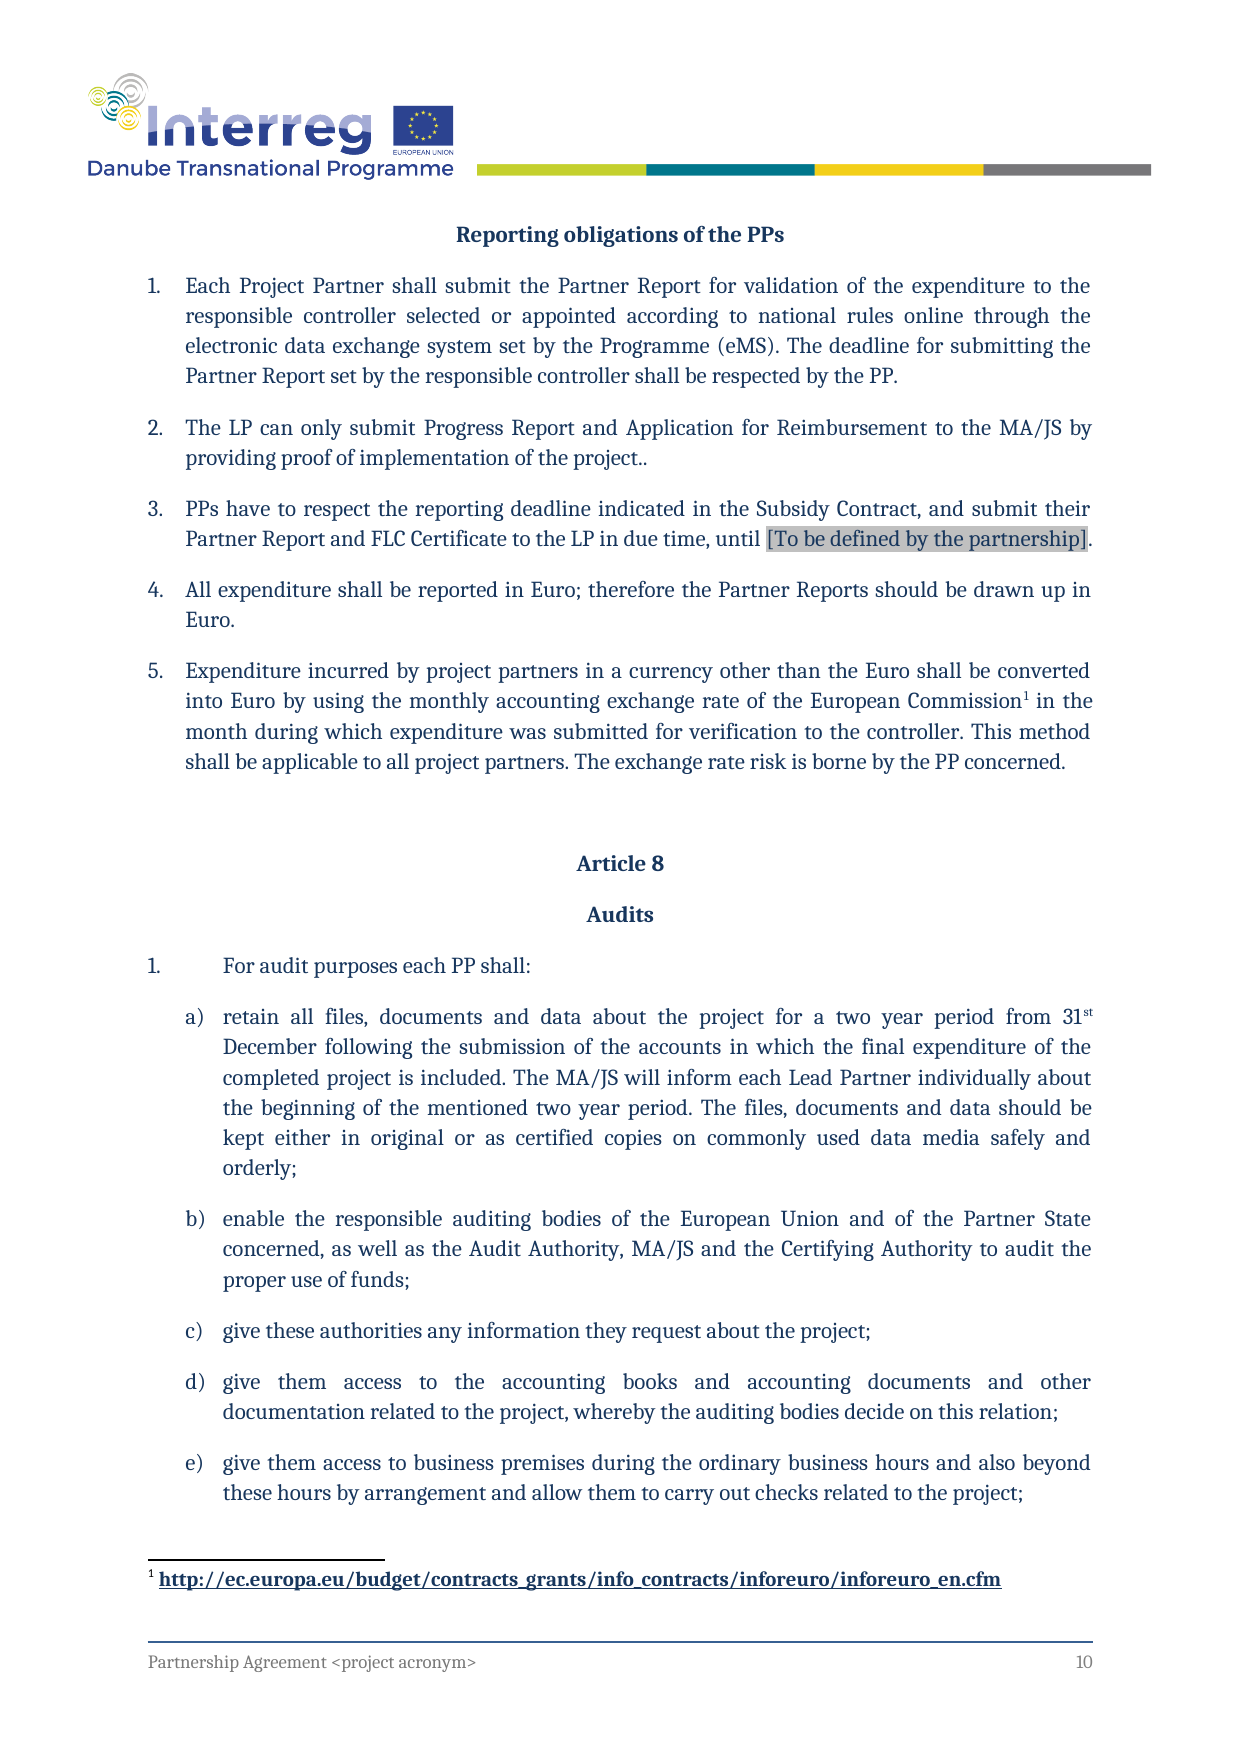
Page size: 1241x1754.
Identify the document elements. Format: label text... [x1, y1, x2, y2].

list PPs have to respect the reporting deadline indicated in the Subsidy Contract, and submit their Partner Report and FLC Certificate to the LP in due time, until [To be defined by the partnership]. [148, 496, 1093, 552]
list Expenditure incurred by project partners in a currency other than the Euro shall be converted into Euro by using the monthly accounting exchange rate of the European Commission in the month during which expenditure was submitted for verification to the controller. This method shall be applicable to all project partners. The exchange rate risk is borne by the PP concerned. [148, 658, 1093, 775]
list All expenditure shall be reported in Euro; therefore the Partner Reports should be drawn up in Euro. [148, 577, 1093, 633]
picture [88, 73, 1152, 180]
text Audits [148, 902, 1093, 928]
list enable the responsible auditing bodies of the European Union and of the Partner State concerned, as well as the Audit Authority, MA/JS and the Certifying Authority to audit the proper use of funds; [185, 1206, 1093, 1293]
list The LP can only submit Progress Report and Application for Reimbursement to the MA/JS by providing proof of implementation of the project.. [148, 414, 1093, 471]
list Each Project Partner shall submit the Partner Report for validation of the expenditure to the responsible controller selected or appointed according to national rules online through the electronic data exchange system set by the Programme (eMS). The deadline for submitting the Partner Report set by the responsible controller shall be respected by the PP. [148, 273, 1093, 389]
list retain all files, documents and data about the project for a two year period from 31st December following the submission of the accounts in which the final expenditure of the completed project is included. The MA/JS will inform each Lead Partner individually about the beginning of the mentioned two year period. The files, documents and data should be kept either in original or as certified copies on commonly used data media safely and orderly; [185, 1004, 1093, 1181]
list give them access to business premises during the ordinary business hours and also beyond these hours by arrangement and allow them to carry out checks related to the project; [185, 1450, 1093, 1506]
list give these authorities any information they request about the project; [185, 1317, 1093, 1344]
text Article 8 [148, 851, 1093, 877]
list For audit purposes each PP shall: [148, 953, 1093, 979]
list give them access to the accounting books and accounting documents and other documentation related to the project, whereby the auditing bodies decide on this relation; [185, 1368, 1093, 1425]
text Reporting obligations of the PPs [148, 222, 1093, 248]
